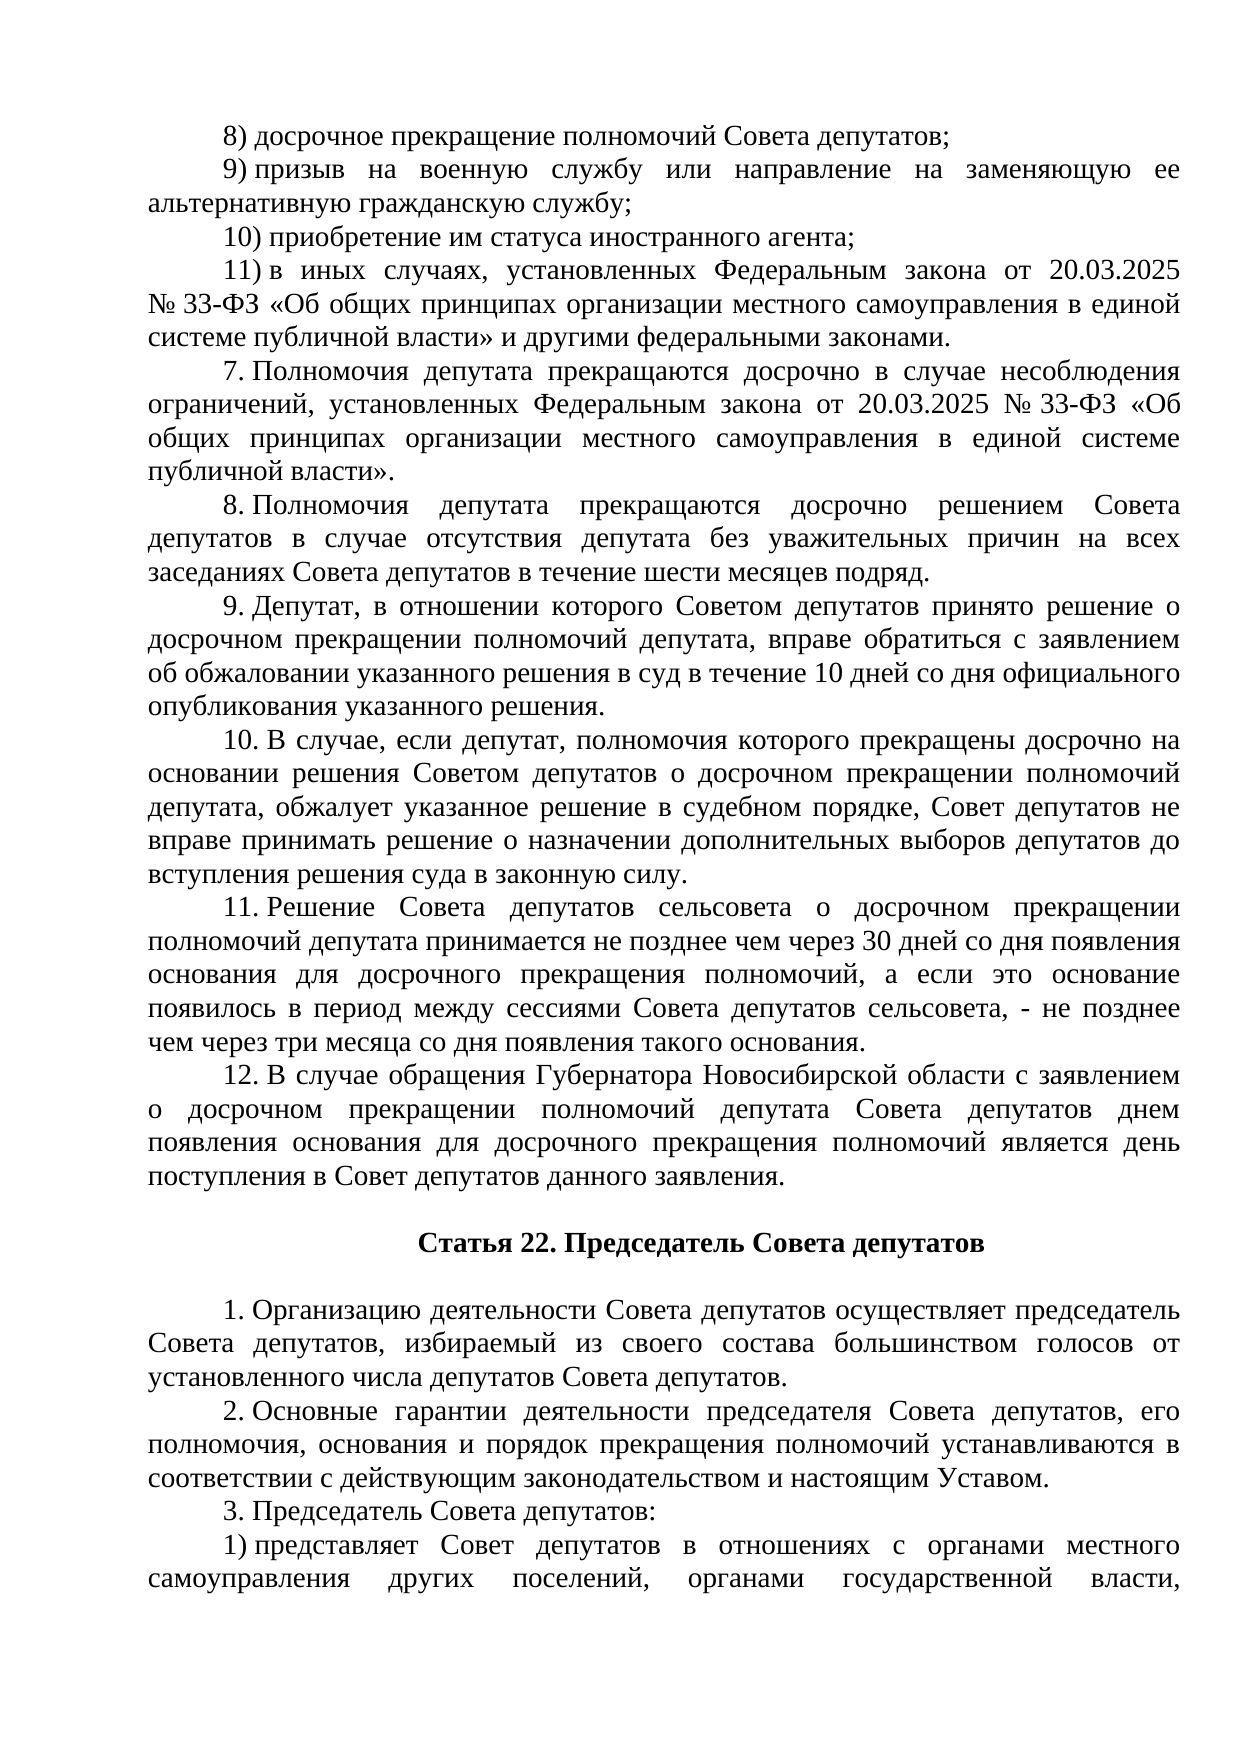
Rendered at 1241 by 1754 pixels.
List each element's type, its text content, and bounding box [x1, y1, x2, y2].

text 8) досрочное прекращение полномочий Совета депутатов; [148, 118, 1181, 152]
text 2. Основные гарантии деятельности председателя Совета депутатов, его полномочия, основания и порядок прекращения полномочий устанавливаются в соответствии с действующим законодательством и настоящим Уставом. [148, 1393, 1181, 1493]
text 9. Депутат, в отношении которого Советом депутатов принято решение о досрочном прекращении полномочий депутата, вправе обратиться с заявлением об обжаловании указанного решения в суд в течение 10 дней со дня официального опубликования указанного решения. [148, 588, 1181, 722]
text 1. Организацию деятельности Совета депутатов осуществляет председатель Совета депутатов, избираемый из своего состава большинством голосов от установленного числа депутатов Совета депутатов. [148, 1292, 1181, 1393]
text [148, 1527, 1181, 1594]
text 10) приобретение им статуса иностранного агента; [148, 219, 1181, 252]
text 7. Полномочия депутата прекращаются досрочно в случае несоблюдения ограничений, установленных Федеральным закона от 20.03.2025 № 33-ФЗ «Об общих принципах организации местного самоуправления в единой системе публичной власти». [148, 353, 1181, 487]
text 11) в иных случаях, установленных Федеральным закона от 20.03.2025 № 33-ФЗ «Об общих принципах организации местного самоуправления в единой системе публичной власти» и другими федеральными законами. [148, 252, 1181, 353]
text 12. В случае обращения Губернатора Новосибирской области с заявлением о досрочном прекращении полномочий депутата Совета депутатов днем появления основания для досрочного прекращения полномочий является день поступления в Совет депутатов данного заявления. [148, 1057, 1181, 1191]
text 9) призыв на военную службу или направление на заменяющую ее альтернативную гражданскую службу; [148, 152, 1181, 219]
text 8. Полномочия депутата прекращаются досрочно решением Совета депутатов в случае отсутствия депутата без уважительных причин на всех заседаниях Совета депутатов в течение шести месяцев подряд. [148, 487, 1181, 588]
text 11. Решение Совета депутатов сельсовета о досрочном прекращении полномочий депутата принимается не позднее чем через 30 дней со дня появления основания для досрочного прекращения полномочий, а если это основание появилось в период между сессиями Совета депутатов сельсовета, - не позднее чем через три месяца со дня появления такого основания. [148, 889, 1181, 1057]
text Статья 22. Председатель Совета депутатов [148, 1225, 1181, 1258]
text 10. В случае, если депутат, полномочия которого прекращены досрочно на основании решения Советом депутатов о досрочном прекращении полномочий депутата, обжалует указанное решение в судебном порядке, Совет депутатов не вправе принимать решение о назначении дополнительных выборов депутатов до вступления решения суда в законную силу. [148, 722, 1181, 889]
text 3. Председатель Совета депутатов: [148, 1493, 1181, 1527]
